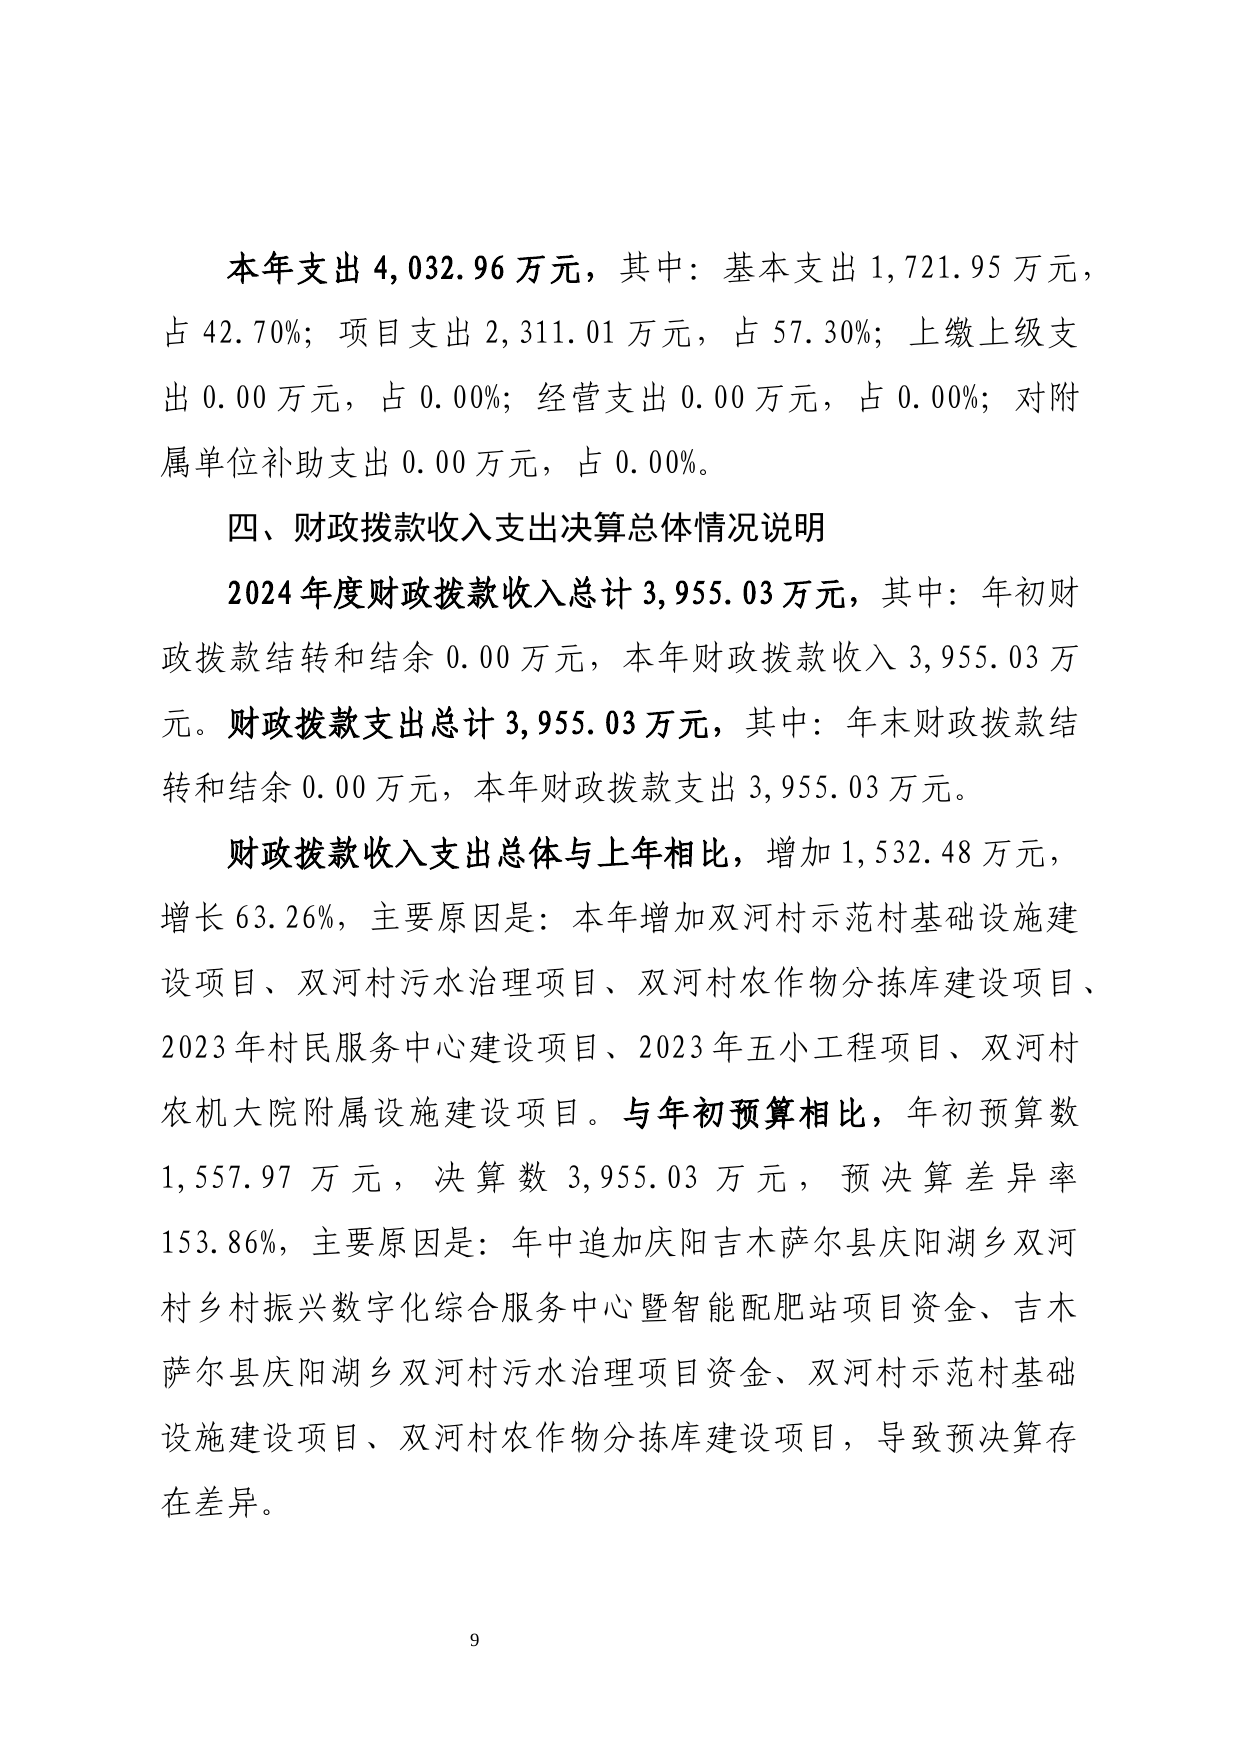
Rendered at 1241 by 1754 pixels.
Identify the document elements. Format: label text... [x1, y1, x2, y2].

text 本年支出4,032.96万元，其中：基本支出1,721.95万元，占42.70%；项目支出2,311.01万元，占57.30%；上缴上级支出0.00万元，占0.00%；经营支出0.00万元，占0.00%；对附属单位补助支出0.00万元，占0.00%。 [159, 233, 1081, 493]
text 财政拨款收入支出总体与上年相比，增加1,532.48万元，增长63.26%，主要原因是：本年增加双河村示范村基础设施建设项目、双河村污水治理项目、双河村农作物分拣库建设项目、2023年村民服务中心建设项目、2023年五小工程项目、双河村农机大院附属设施建设项目。与年初预算相比，年初预算数1,557.97万元，决算数3,955.03万元，预决算差异率153.86%，主要原因是：年中追加庆阳吉木萨尔县庆阳湖乡双河村乡村振兴数字化综合服务中心暨智能配肥站项目资金、吉木萨尔县庆阳湖乡双河村污水治理项目资金、双河村示范村基础设施建设项目、双河村农作物分拣库建设项目，导致预决算存在差异。 [159, 818, 1081, 1533]
text 2024年度财政拨款收入总计3,955.03万元，其中：年初财政拨款结转和结余0.00万元，本年财政拨款收入3,955.03万元。财政拨款支出总计3,955.03万元，其中：年末财政拨款结转和结余0.00万元，本年财政拨款支出3,955.03万元。 [159, 558, 1081, 818]
text 四、财政拨款收入支出决算总体情况说明 [159, 493, 1081, 558]
